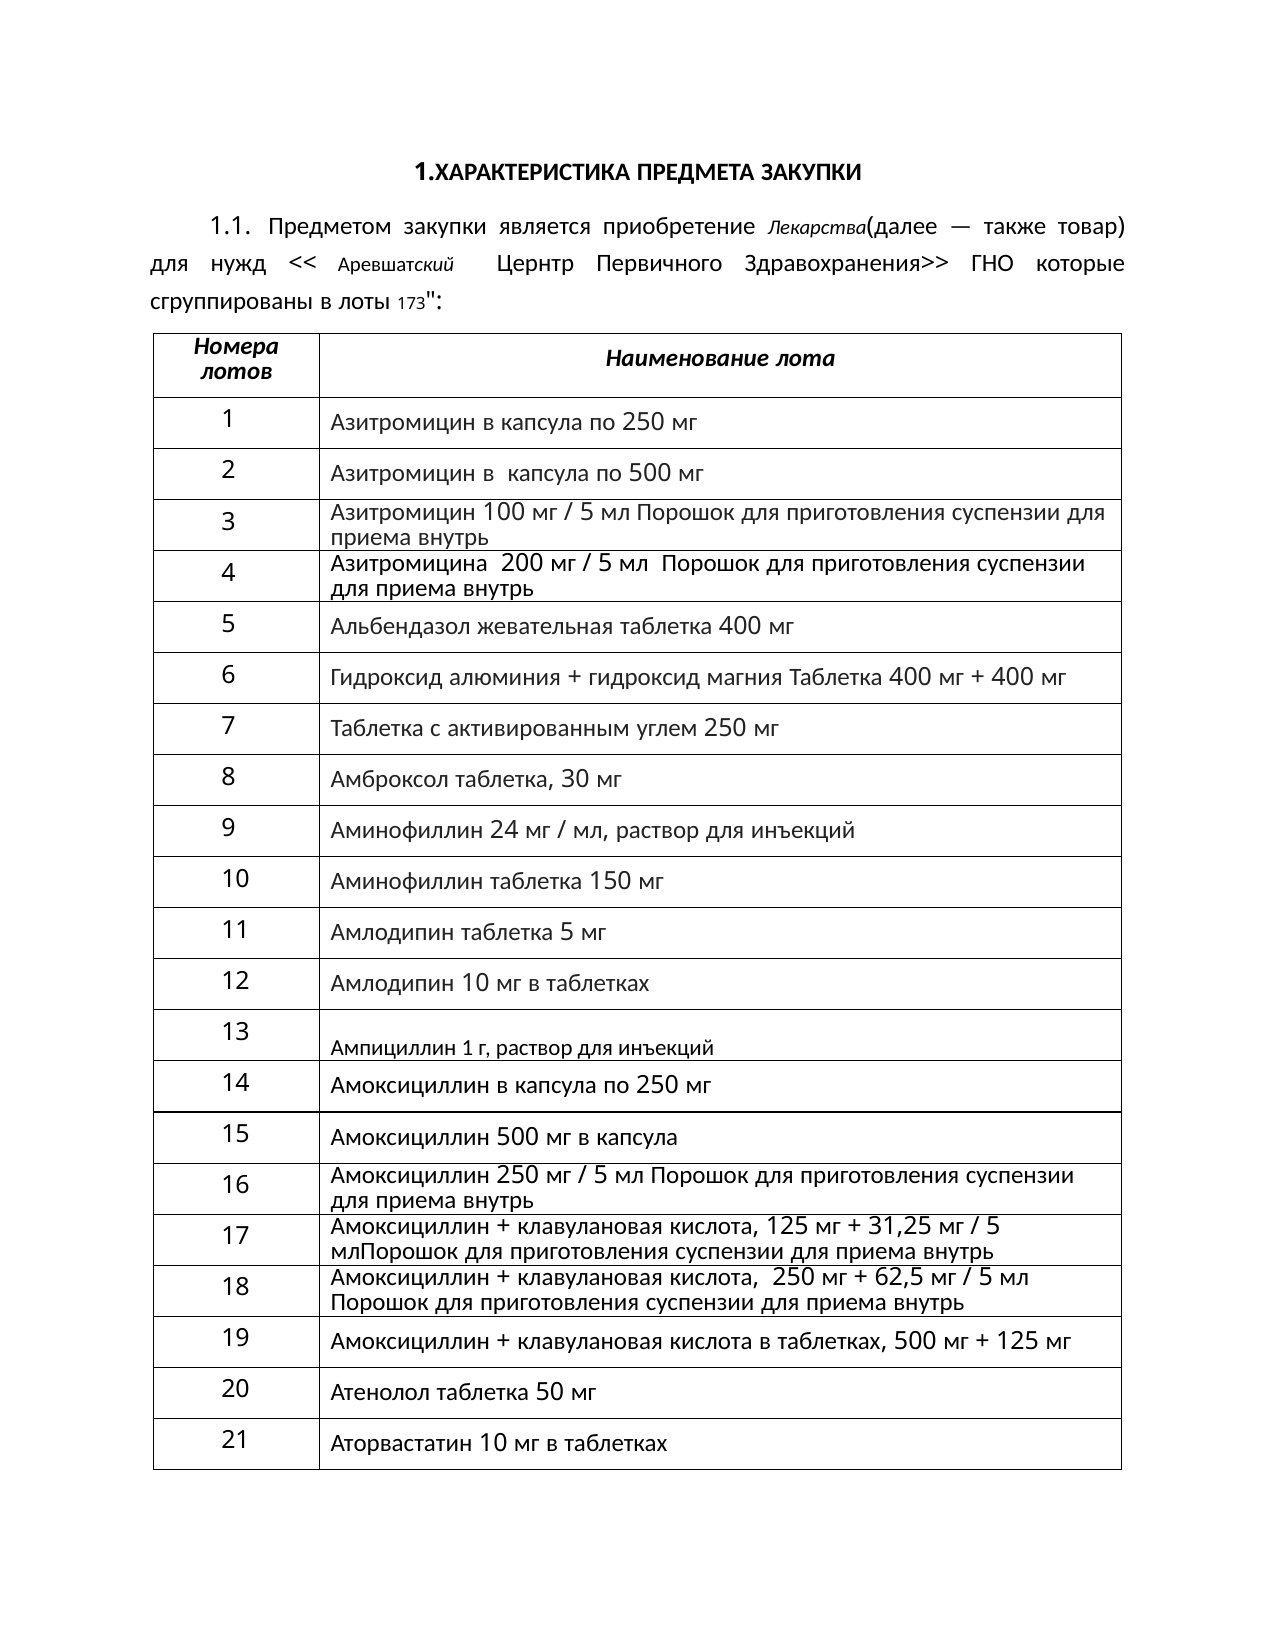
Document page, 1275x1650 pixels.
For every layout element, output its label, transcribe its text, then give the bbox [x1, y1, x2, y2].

table_cell Ампициллин 1 г, раствор для инъекций [320, 1010, 1121, 1060]
table_cell Атенолол таблетка 50 мг [320, 1368, 1121, 1418]
table_cell Азитромицин в капсула по 500 мг [320, 449, 1121, 499]
table_cell Аминофиллин таблетка 150 мг [320, 857, 1121, 907]
table_cell 6 [154, 653, 319, 703]
table_cell 10 [154, 857, 319, 907]
table_header Номера лотов [154, 334, 319, 397]
text 1.1. Предметом закупки является приобретение Лекарства(далее — также товар) для нужд << Аревшатский Цернтр Первичного Здравохранения>> ГНО которые сгруппированы в лоты 173": [150, 204, 1125, 317]
table_cell 1 [154, 398, 319, 448]
table_cell 2 [154, 449, 319, 499]
table_cell Амлодипин 10 мг в таблетках [320, 959, 1121, 1009]
table_cell Амоксициллин 250 мг / 5 мл Порошок для приготовления суспензии для приема внутрь [320, 1164, 1121, 1213]
table_cell 4 [154, 551, 319, 601]
table_cell Аторвастатин 10 мг в таблетках [320, 1419, 1121, 1469]
table_cell Азитромицина 200 мг / 5 мл Порошок для приготовления суспензии для приема внутрь [320, 551, 1121, 601]
table_cell Аминофиллин 24 мг / мл, раствор для инъекций [320, 806, 1121, 856]
table_cell 16 [154, 1164, 319, 1213]
table_cell Азитромицин в капсула по 250 мг [320, 398, 1121, 448]
text 1.ХАРАКТЕРИСТИКА ПРЕДМЕТА ЗАКУПКИ [150, 150, 1125, 187]
table_cell Амоксициллин + клавулановая кислота, 125 мг + 31,25 мг / 5 млПорошок для приготовления суспензии для приема внутрь [320, 1215, 1121, 1264]
table_cell 7 [154, 704, 319, 754]
table_cell 8 [154, 755, 319, 805]
table_cell Амоксициллин в капсула по 250 мг [320, 1061, 1121, 1111]
table_cell Амлодипин таблетка 5 мг [320, 908, 1121, 958]
table_cell 9 [154, 806, 319, 856]
table_cell 13 [154, 1010, 319, 1060]
table_cell 17 [154, 1215, 319, 1264]
table_cell Амоксициллин + клавулановая кислота в таблетках, 500 мг + 125 мг [320, 1317, 1121, 1367]
table_cell Азитромицин 100 мг / 5 мл Порошок для приготовления суспензии для приема внутрь [320, 500, 1121, 550]
table_cell Альбендазол жевательная таблетка 400 мг [320, 602, 1121, 652]
table_cell Гидроксид алюминия + гидроксид магния Таблетка 400 мг + 400 мг [320, 653, 1121, 703]
table_header Наименование лота [320, 334, 1121, 397]
table_cell 5 [154, 602, 319, 652]
table_cell Амброксол таблетка, 30 мг [320, 755, 1121, 805]
table_cell 19 [154, 1317, 319, 1367]
table_cell Таблетка с активированным углем 250 мг [320, 704, 1121, 754]
table_cell 3 [154, 500, 319, 550]
table_cell Амоксициллин + клавулановая кислота, 250 мг + 62,5 мг / 5 мл Порошок для приготовления суспензии для приема внутрь [320, 1266, 1121, 1316]
table_cell 15 [154, 1113, 319, 1162]
table_cell 21 [154, 1419, 319, 1469]
table_cell 20 [154, 1368, 319, 1418]
table_cell 11 [154, 908, 319, 958]
table_cell Амоксициллин 500 мг в капсула [320, 1113, 1121, 1162]
table_cell 12 [154, 959, 319, 1009]
table_cell 14 [154, 1061, 319, 1111]
table_cell 18 [154, 1266, 319, 1316]
